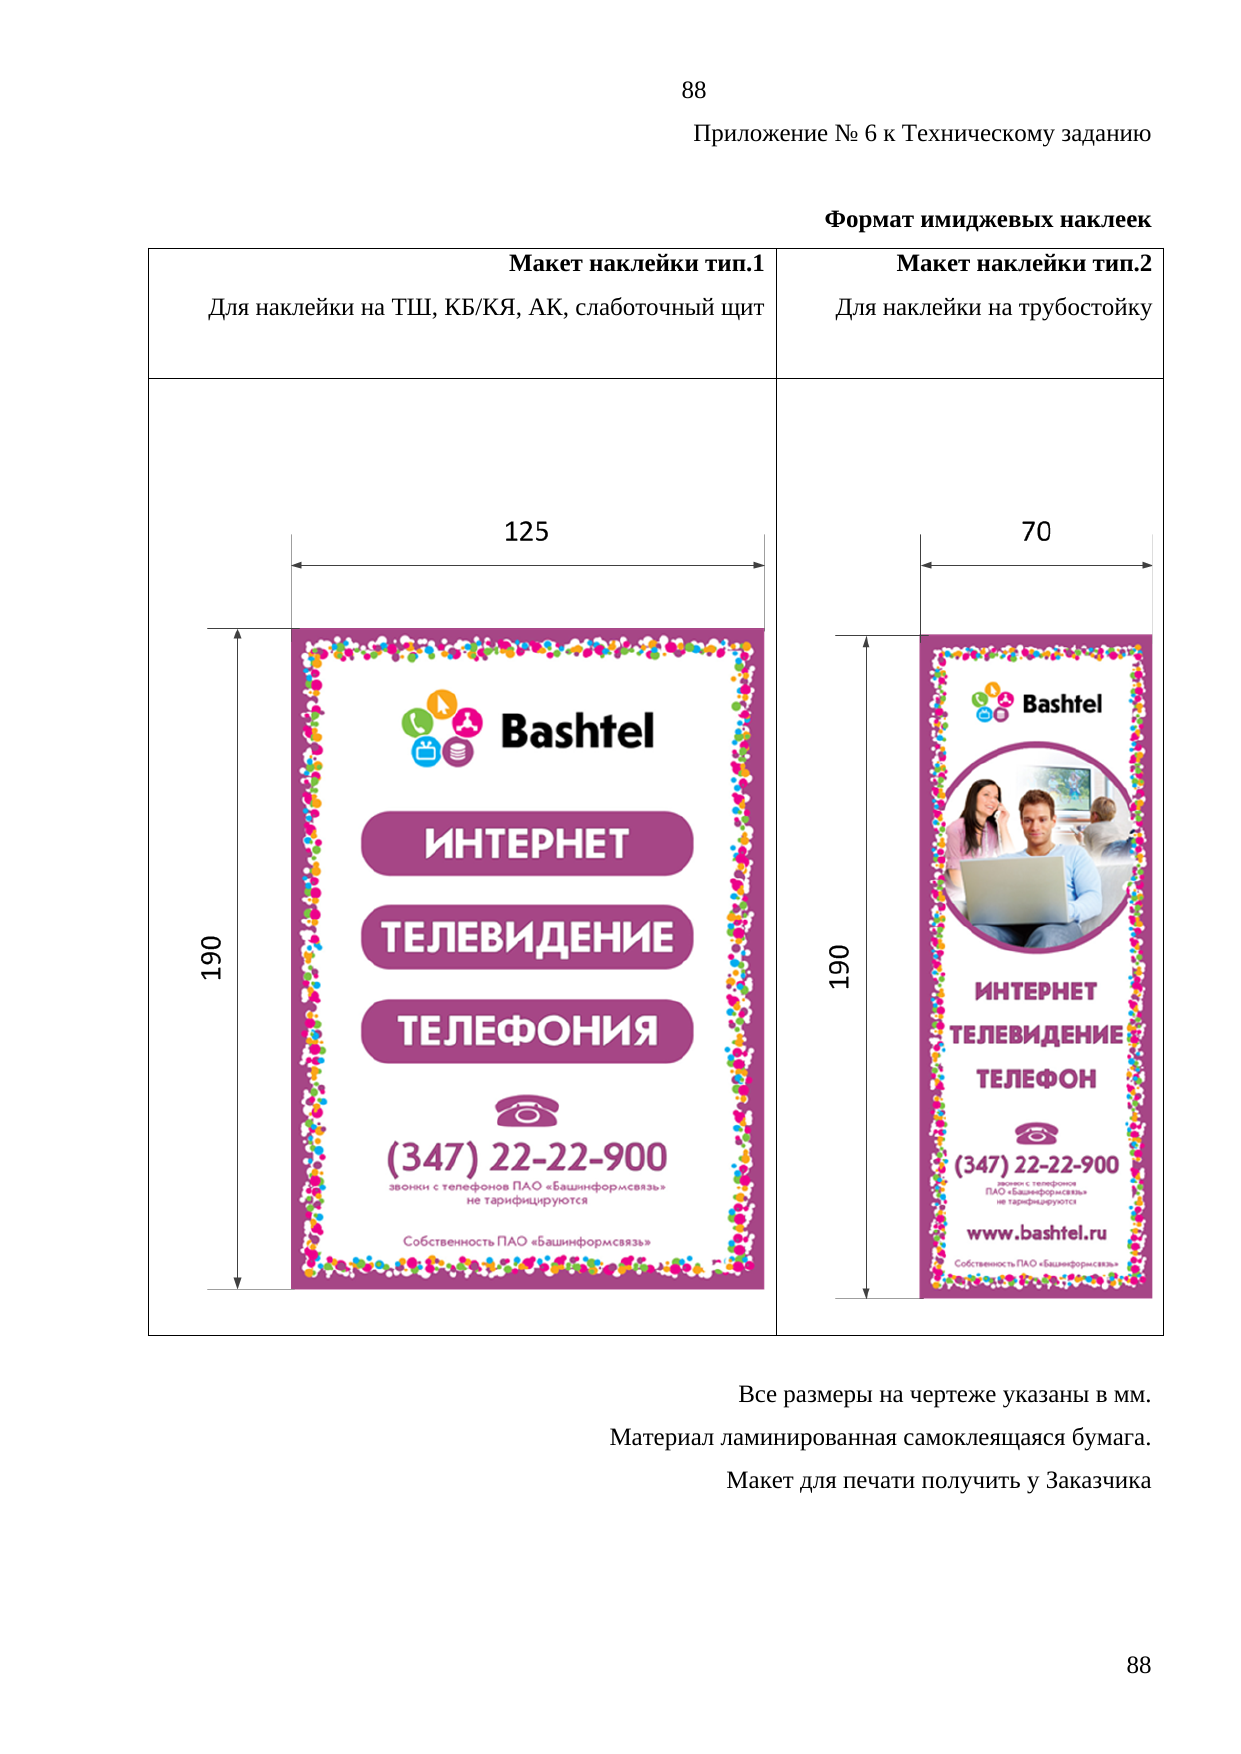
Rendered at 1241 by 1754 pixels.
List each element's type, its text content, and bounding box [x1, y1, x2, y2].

table_cell [777, 379, 1163, 1335]
text Макет для печати получить у Заказчика [89, 1465, 1152, 1494]
table_cell [149, 379, 776, 1335]
text Все размеры на чертеже указаны в мм. [89, 1379, 1152, 1408]
table_header Макет наклейки тип.1 Для наклейки на ТШ, КБ/КЯ, АК, слаботочный щит [149, 249, 776, 378]
text Материал ламинированная самоклеящаяся бумага. [89, 1422, 1152, 1451]
table_header Макет наклейки тип.2 Для наклейки на трубостойку [777, 249, 1163, 378]
picture [817, 508, 1153, 1299]
text Формат имиджевых наклеек [89, 204, 1152, 233]
picture [188, 508, 765, 1290]
text Приложение № 6 к Техническому заданию [89, 118, 1152, 147]
